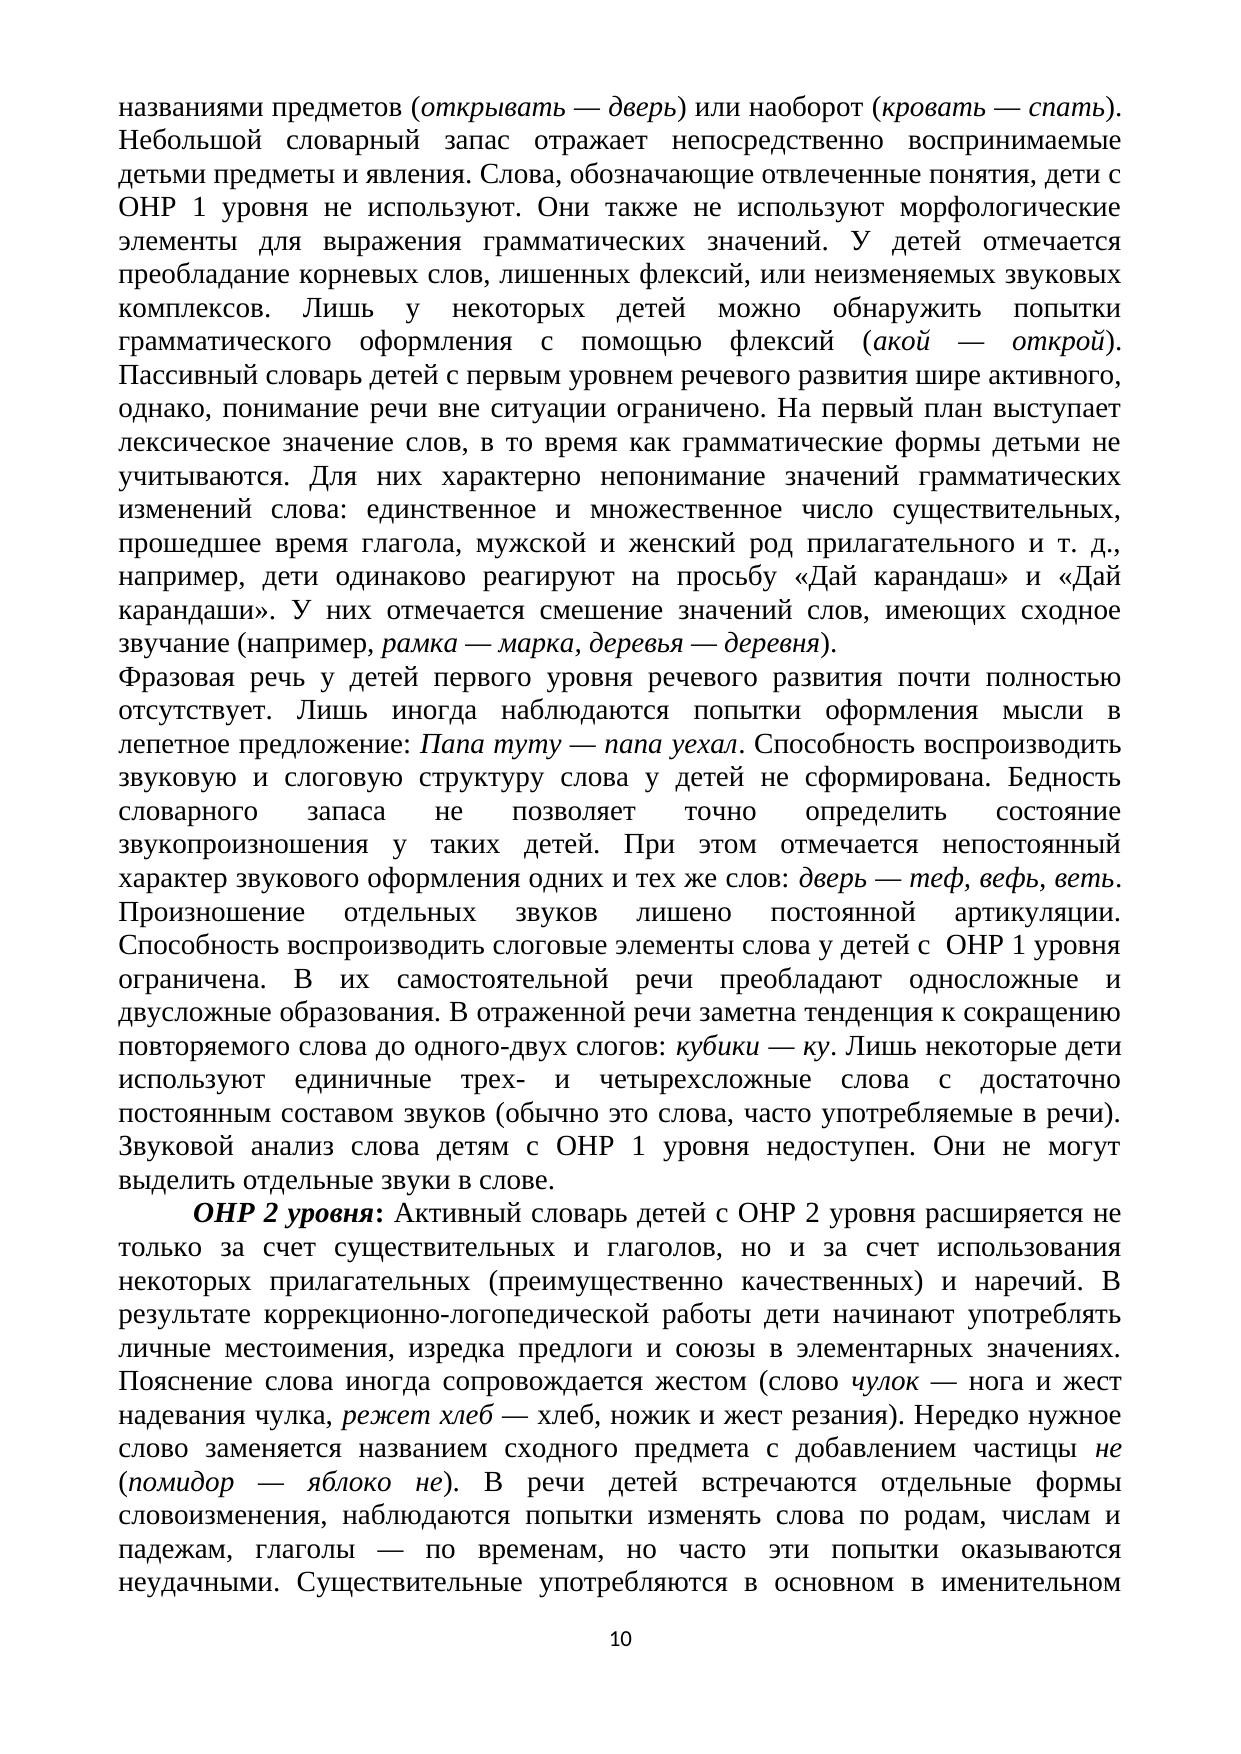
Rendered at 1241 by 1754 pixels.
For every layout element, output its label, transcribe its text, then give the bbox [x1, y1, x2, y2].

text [118, 1196, 1122, 1598]
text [118, 89, 1122, 659]
text Фразовая речь у детей первого уровня речевого развития почти полностью отсутствует. Лишь иногда наблюдаются попытки оформления мысли в лепетное предложение: Папа туту — папа уехал. Способность воспроизводить звуковую и слоговую структуру слова у детей не сформирована. Бедность словарного запаса не позволяет точно определить состояние звукопроизношения у таких детей. При этом отмечается непостоянный характер звукового оформления одних и тех же слов: дверь — теф, вефь, веть. Произношение отдельных звуков лишено постоянной артикуляции. Способность воспроизводить слоговые элементы слова у детей с ОНР 1 уровня ограничена. В их самостоятельной речи преобладают односложные и двусложные образования. В отраженной речи заметна тенденция к сокращению повторяемого слова до одного-двух слогов: кубики — ку. Лишь некоторые дети используют единичные трех- и четырехсложные слова с достаточно постоянным составом звуков (обычно это слова, часто употребляемые в речи). Звуковой анализ слова детям с ОНР 1 уровня недоступен. Они не могут выделить отдельные звуки в слове. [118, 659, 1122, 1196]
